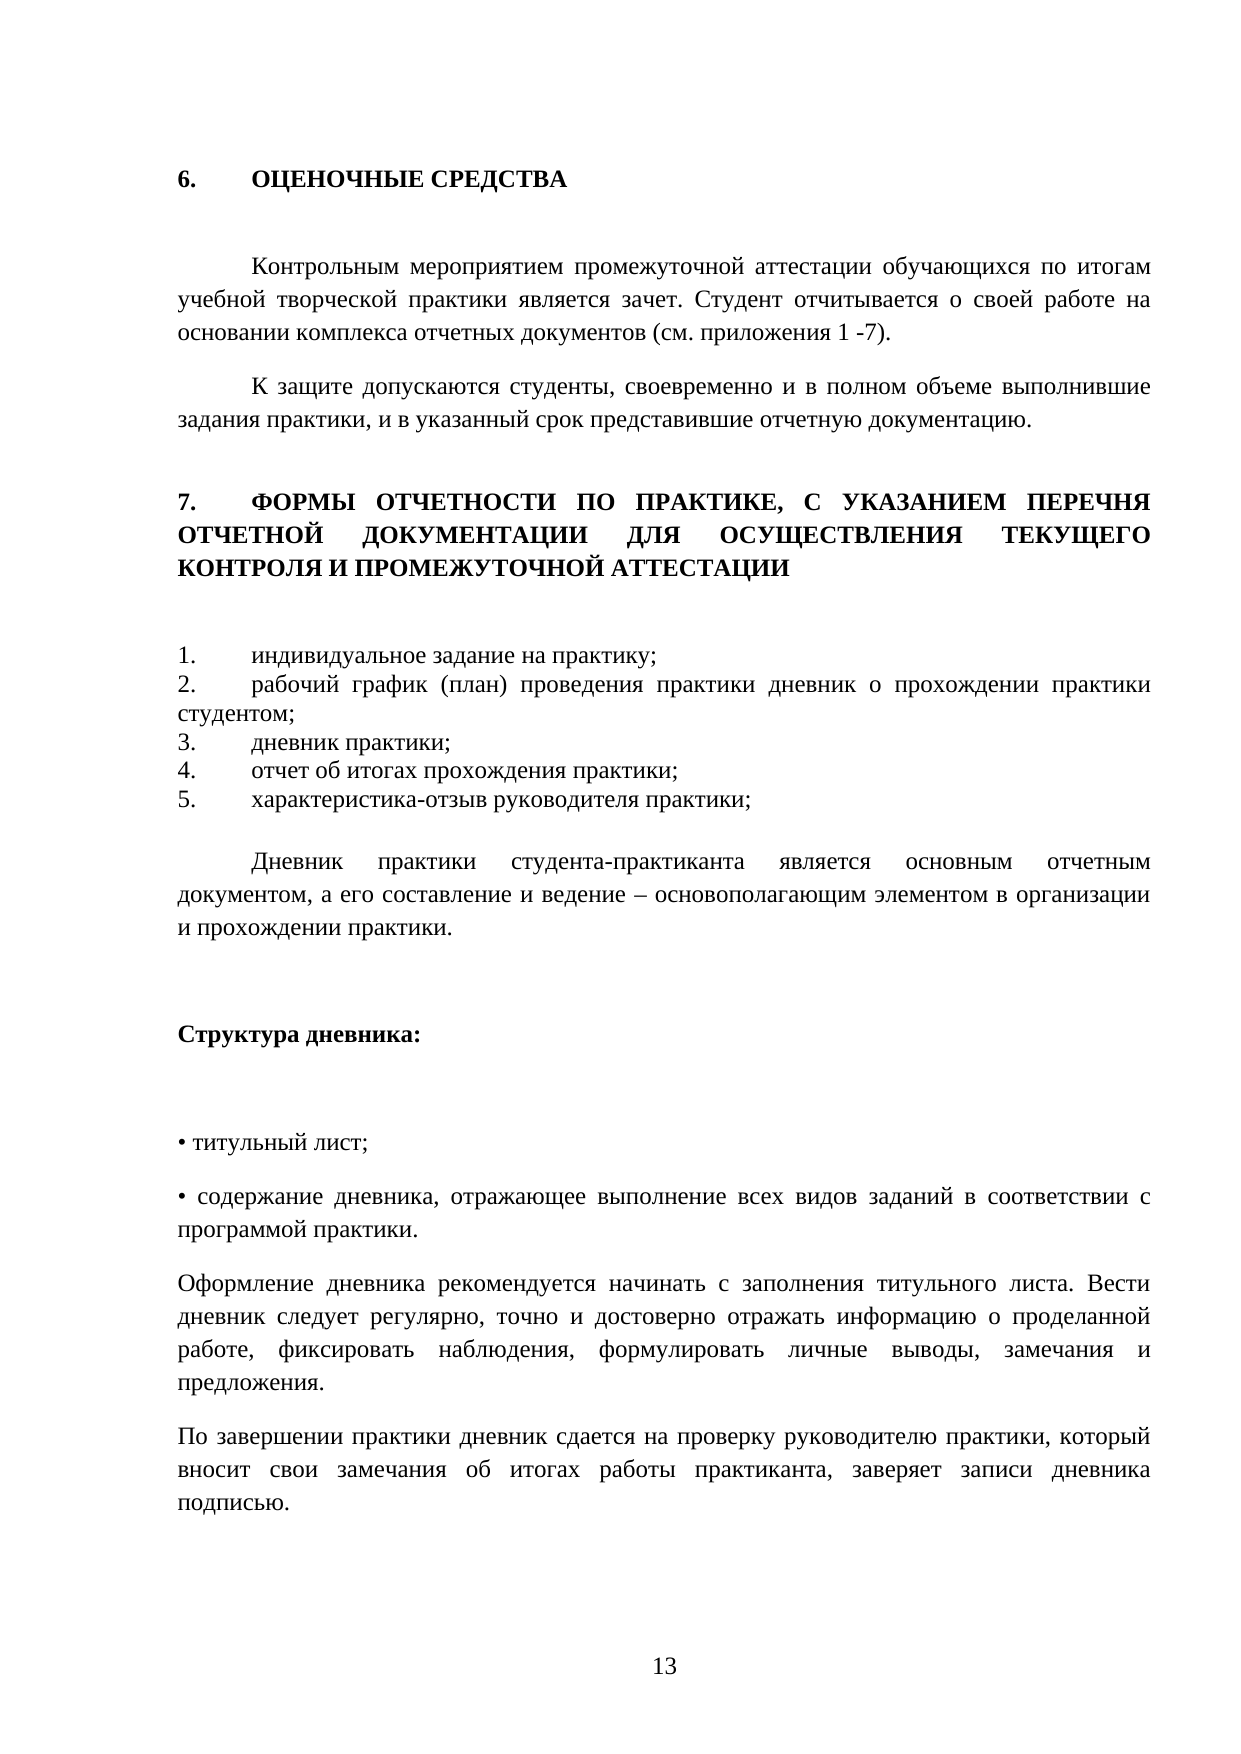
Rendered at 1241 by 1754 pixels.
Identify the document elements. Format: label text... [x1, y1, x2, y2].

text Оформление дневника рекомендуется начинать с заполнения титульного листа. Вести дневник следует регулярно, точно и достоверно отражать информацию о проделанной работе, фиксировать наблюдения, формулировать личные выводы, замечания и предложения. [177, 1268, 1152, 1396]
list рабочий график (план) проведения практики дневник о прохождении практики студентом; [177, 669, 1152, 727]
text Дневник практики студента-практиканта является основным отчетным документом, а его составление и ведение – основополагающим элементом в организации и прохождении практики. [177, 846, 1152, 941]
text Контрольным мероприятием промежуточной аттестации обучающихся по итогам учебной творческой практики является зачет. Студент отчитывается о своей работе на основании комплекса отчетных документов (см. приложения 1 -7). [177, 251, 1152, 346]
subtitle ОЦЕНОЧНЫЕ СРЕДСТВА [177, 164, 1152, 193]
text К защите допускаются студенты, своевременно и в полном объеме выполнившие задания практики, и в указанный срок представившие отчетную документацию. [177, 371, 1152, 433]
text • титульный лист; [177, 1127, 1152, 1156]
list индивидуальное задание на практику; [177, 640, 1152, 669]
text • содержание дневника, отражающее выполнение всех видов заданий в соответствии с программой практики. [177, 1181, 1152, 1243]
list отчет об итогах прохождения практики; [177, 755, 1152, 784]
list характеристика-отзыв руководителя практики; [177, 784, 1152, 813]
subtitle ФОРМЫ ОТЧЕТНОСТИ ПО ПРАКТИКЕ, С УКАЗАНИЕМ ПЕРЕЧНЯ ОТЧЕТНОЙ ДОКУМЕНТАЦИИ ДЛЯ ОСУЩЕСТВЛЕНИЯ ТЕКУЩЕГО КОНТРОЛЯ И ПРОМЕЖУТОЧНОЙ АТТЕСТАЦИИ [177, 487, 1152, 582]
list дневник практики; [177, 727, 1152, 755]
text По завершении практики дневник сдается на проверку руководителю практики, который вносит свои замечания об итогах работы практиканта, заверяет записи дневника подписью. [177, 1421, 1152, 1516]
text Структура дневника: [177, 1019, 1152, 1048]
